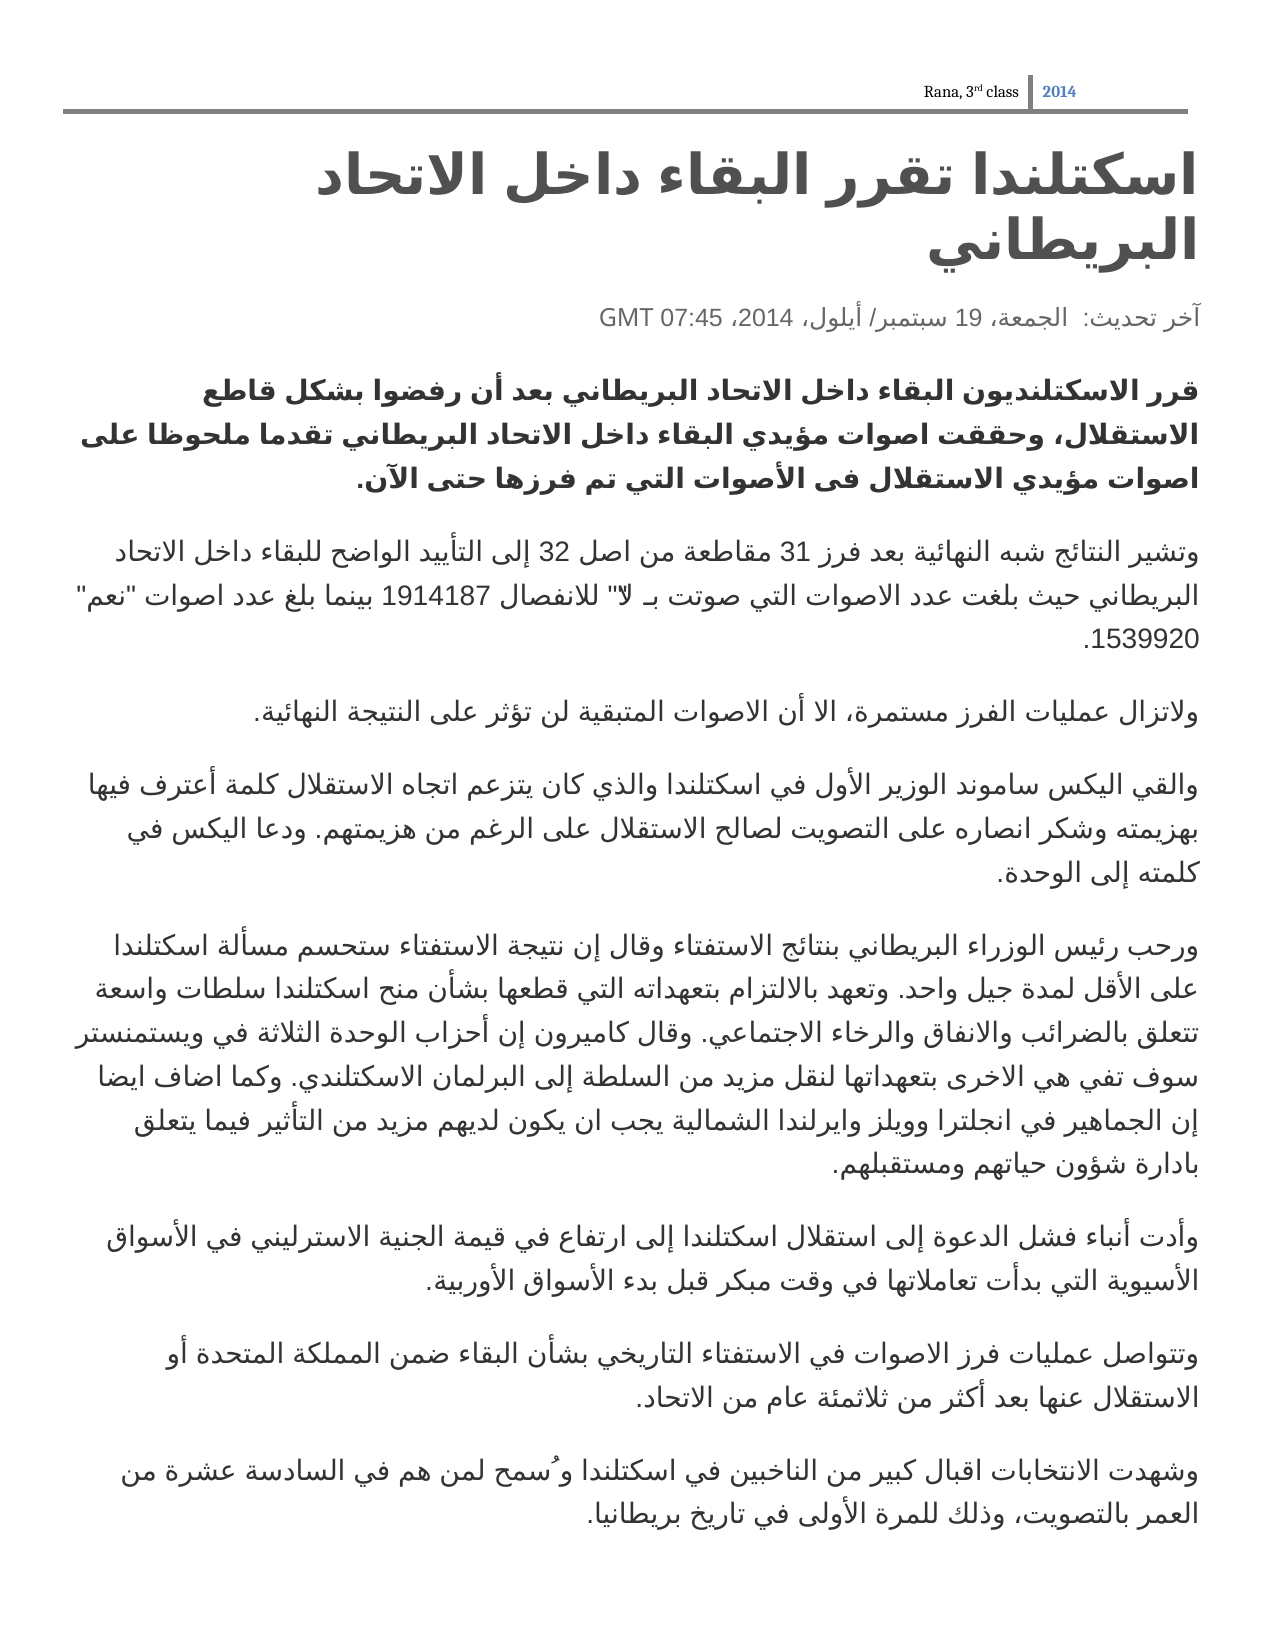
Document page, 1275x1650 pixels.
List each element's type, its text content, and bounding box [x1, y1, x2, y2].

text آخر تحديث: الجمعة، 19 سبتمبر/ أيلول، 2014، 07:45 GMT [75, 296, 1200, 334]
text ورحب رئيس الوزراء البريطاني بنتائج الاستفتاء وقال إن نتيجة الاستفتاء ستحسم مسألة اسكتلندا على الأقل لمدة جيل واحد. وتعهد بالالتزام بتعهداته التي قطعها بشأن منح اسكتلندا سلطات واسعة تتعلق بالضرائب والانفاق والرخاء الاجتماعي. وقال كاميرون إن أحزاب الوحدة الثلاثة في ويستمنستر سوف تفي هي الاخرى بتعهداتها لنقل مزيد من السلطة إلى البرلمان الاسكتلندي. وكما اضاف ايضا إن الجماهير في انجلترا وويلز وايرلندا الشمالية يجب ان يكون لديهم مزيد من التأثير فيما يتعلق بادارة شؤون حياتهم ومستقبلهم. [75, 917, 1200, 1179]
text وأدت أنباء فشل الدعوة إلى استقلال اسكتلندا إلى ارتفاع في قيمة الجنية الاسترليني في الأسواق الأسيوية التي بدأت تعاملاتها في وقت مبكر قبل بدء الأسواق الأوربية. [75, 1209, 1200, 1296]
text والقي اليكس ساموند الوزير الأول في اسكتلندا والذي كان يتزعم اتجاه الاستقلال كلمة أعترف فيها بهزيمته وشكر انصاره على التصويت لصالح الاستقلال على الرغم من هزيمتهم. ودعا اليكس في كلمته إلى الوحدة. [75, 757, 1200, 888]
text وشهدت الانتخابات اقبال كبير من الناخبين في اسكتلندا و ُسمح لمن هم في السادسة عشرة من العمر بالتصويت، وذلك للمرة الأولى في تاريخ بريطانيا. [75, 1442, 1200, 1529]
text اسكتلندا تقرر البقاء داخل الاتحاد البريطاني [75, 142, 1200, 271]
text وتتواصل عمليات فرز الاصوات في الاستفتاء التاريخي بشأن البقاء ضمن المملكة المتحدة أو الاستقلال عنها بعد أكثر من ثلاثمئة عام من الاتحاد. [75, 1325, 1200, 1413]
text قرر الاسكتلنديون البقاء داخل الاتحاد البريطاني بعد أن رفضوا بشكل قاطع الاستقلال، وحققت اصوات مؤيدي البقاء داخل الاتحاد البريطاني تقدما ملحوظا على اصوات مؤيدي الاستقلال فى الأصوات التي تم فرزها حتى الآن. [75, 363, 1200, 494]
text وتشير النتائج شبه النهائية بعد فرز 31 مقاطعة من اصل 32 إلى التأييد الواضح للبقاء داخل الاتحاد البريطاني حيث بلغت عدد الاصوات التي صوتت بـ"لا" للانفصال 1914187 بينما بلغ عدد اصوات "نعم" 1539920. [75, 523, 1200, 654]
text ولاتزال عمليات الفرز مستمرة، الا أن الاصوات المتبقية لن تؤثر على النتيجة النهائية. [75, 684, 1200, 727]
